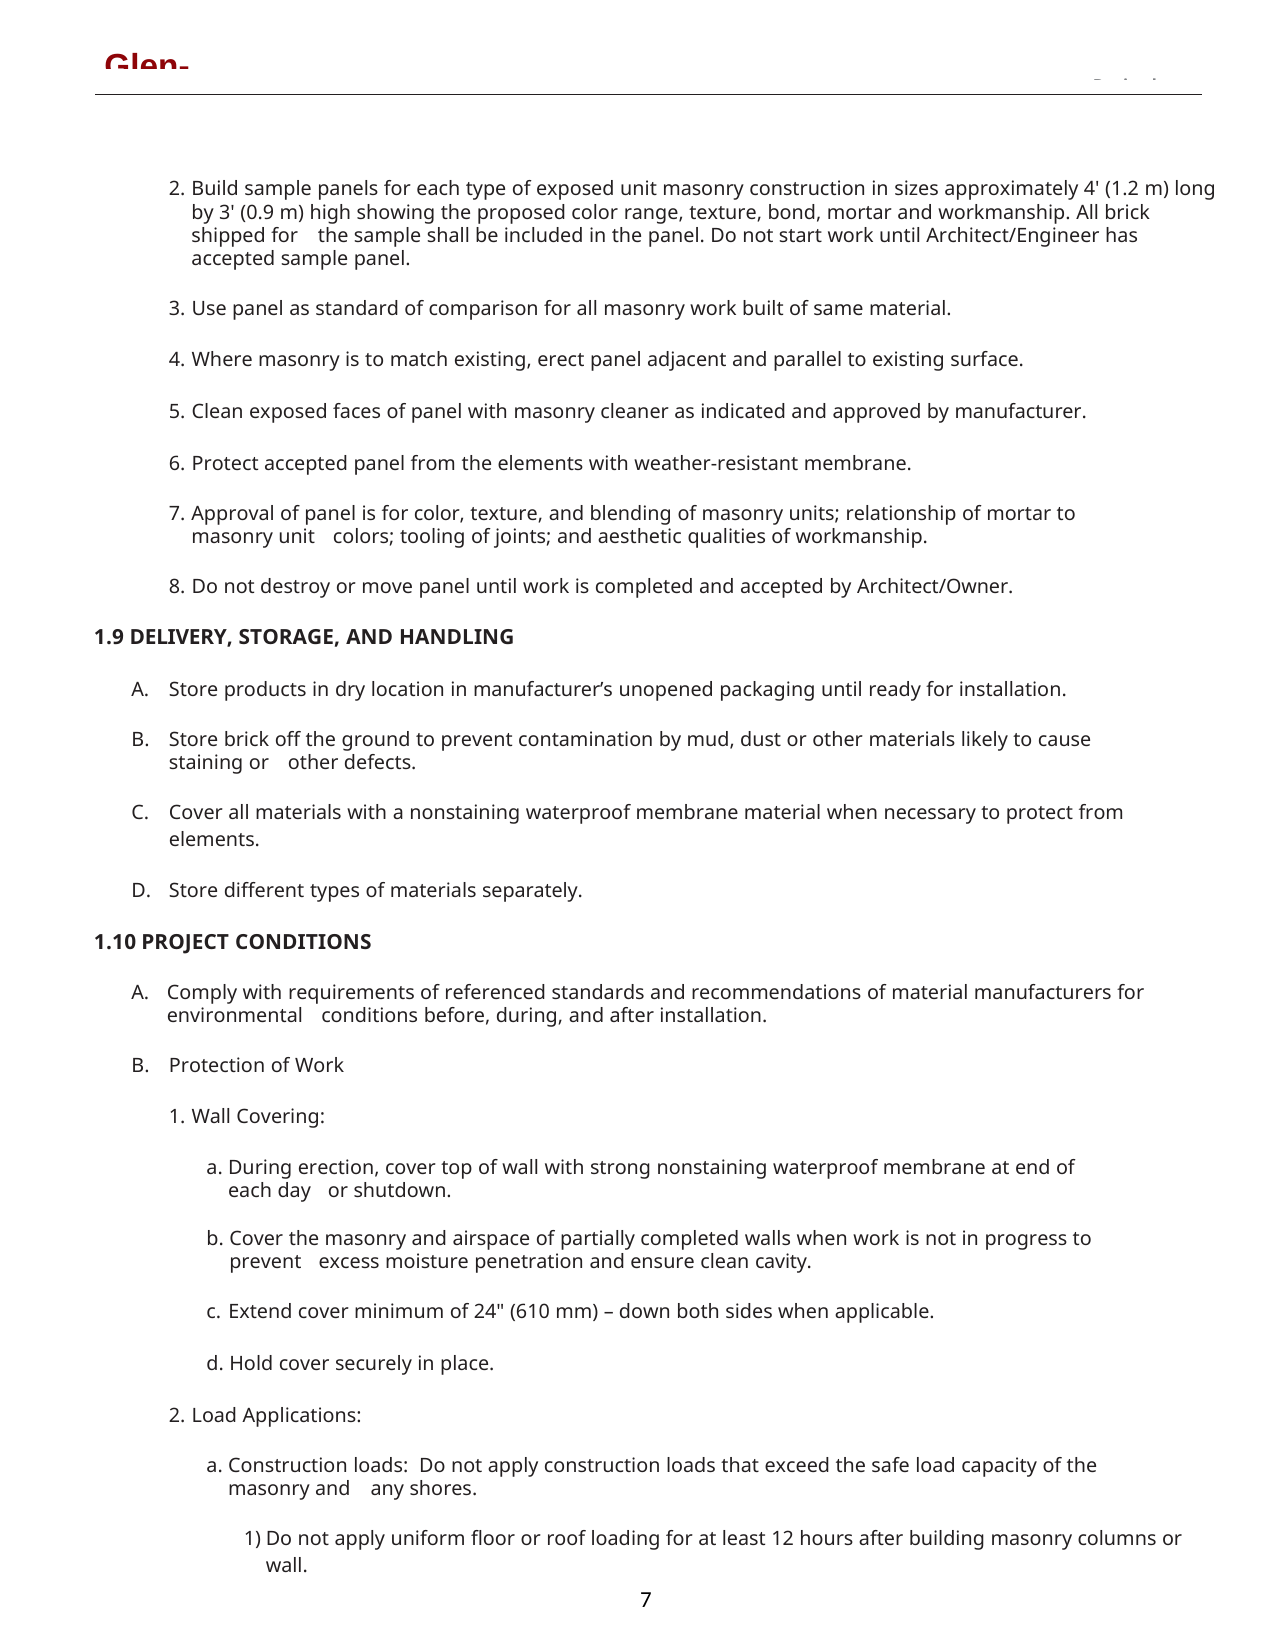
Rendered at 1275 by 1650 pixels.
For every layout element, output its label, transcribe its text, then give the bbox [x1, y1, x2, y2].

list Use panel as standard of comparison for all masonry work built of same material. [169, 294, 1217, 321]
list Protect accepted panel from the elements with weather-resistant membrane. [169, 449, 1217, 476]
text by 3' (0.9 m) high showing the proposed color range, texture, bond, mortar and workmanship. All brick shipped for the sample shall be included in the panel. Do not start work until Architect/Engineer has accepted sample panel. [191, 201, 1184, 270]
subtitle PROJECT CONDITIONS [94, 927, 1217, 955]
list Wall Covering: [169, 1103, 1217, 1130]
list Load Applications: [169, 1401, 1217, 1428]
list Extend cover minimum of 24" (610 mm) – down both sides when applicable. [206, 1297, 1217, 1324]
list Cover all materials with a nonstaining waterproof membrane material when necessary to protect from elements. [131, 798, 1217, 852]
list Store products in dry location in manufacturer’s unopened packaging until ready for installation. [131, 675, 1217, 702]
list During erection, cover top of wall with strong nonstaining waterproof membrane at end of each day or shutdown. [206, 1156, 1088, 1202]
list Cover the masonry and airspace of partially completed walls when work is not in progress to prevent excess moisture penetration and ensure clean cavity. [206, 1227, 1099, 1273]
list Build sample panels for each type of exposed unit masonry construction in sizes approximately 4' (1.2 m) long [169, 177, 1217, 200]
list Do not apply uniform floor or roof loading for at least 12 hours after building masonry columns or wall. [244, 1524, 1217, 1578]
subtitle DELIVERY, STORAGE, AND HANDLING [94, 622, 1217, 651]
list Do not destroy or move panel until work is completed and accepted by Architect/Owner. [169, 572, 1217, 599]
list Hold cover securely in place. [206, 1349, 1217, 1376]
list Store different types of materials separately. [131, 877, 1217, 904]
list Store brick off the ground to prevent contamination by mud, dust or other materials likely to cause staining or other defects. [131, 728, 1114, 774]
list Where masonry is to match existing, erect panel adjacent and parallel to existing surface. [169, 346, 1217, 373]
list Approval of panel is for color, texture, and blending of masonry units; relationship of mortar to masonry unit colors; tooling of joints; and aesthetic qualities of workmanship. [169, 502, 1114, 548]
list Clean exposed faces of panel with masonry cleaner as indicated and approved by manufacturer. [169, 397, 1217, 424]
list Comply with requirements of referenced standards and recommendations of material manufacturers for environmental conditions before, during, and after installation. [131, 981, 1184, 1027]
list Construction loads: Do not apply construction loads that exceed the safe load capacity of the masonry and any shores. [206, 1454, 1158, 1500]
list Protection of Work [131, 1051, 1217, 1078]
